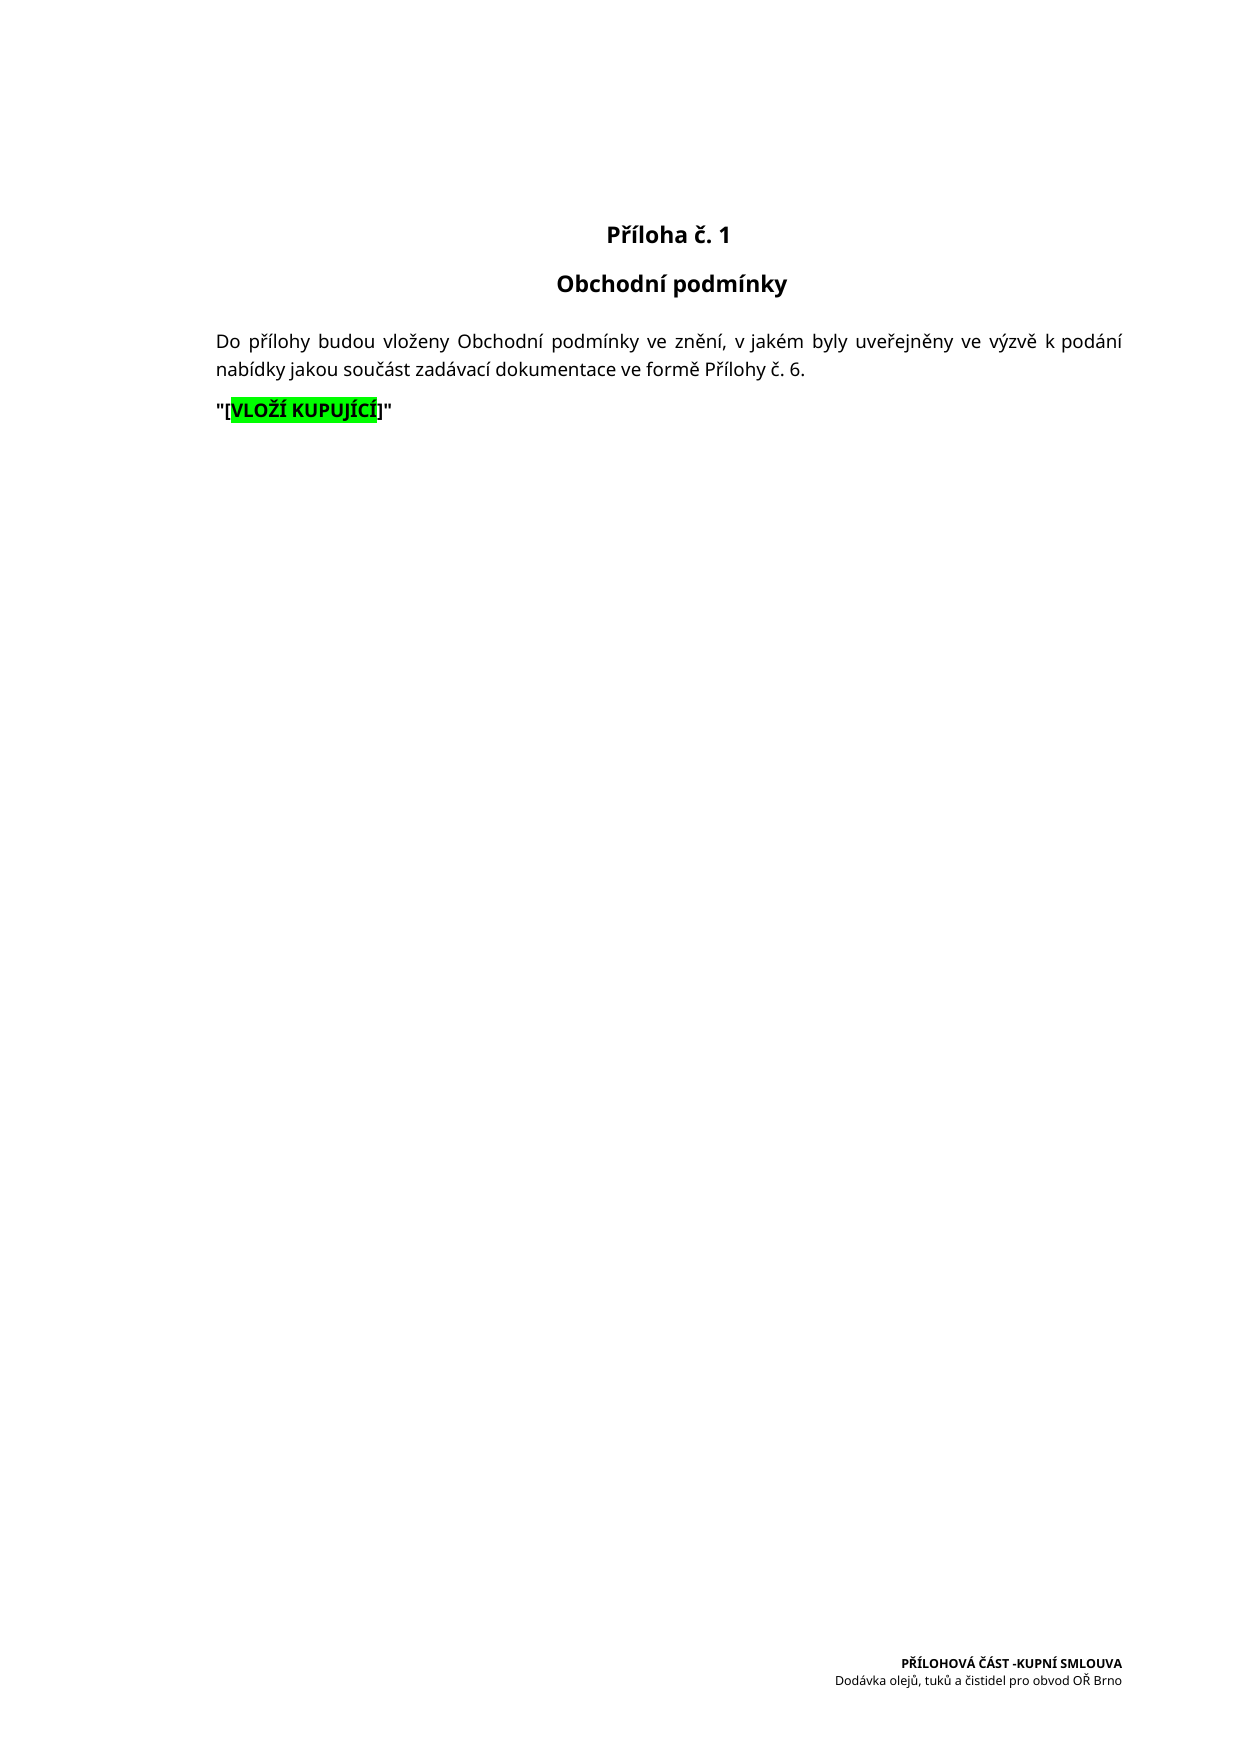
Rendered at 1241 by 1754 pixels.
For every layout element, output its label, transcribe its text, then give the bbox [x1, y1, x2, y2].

text Příloha č. 1 [216, 219, 1122, 251]
text Obchodní podmínky [216, 268, 1122, 299]
text "[VLOŽÍ KUPUJÍCÍ]" [377, 397, 1122, 423]
text Do přílohy budou vloženy Obchodní podmínky ve znění, v jakém byly uveřejněny ve výzvě k podání nabídky jakou součást zadávací dokumentace ve formě Přílohy č. 6. [216, 329, 1122, 382]
